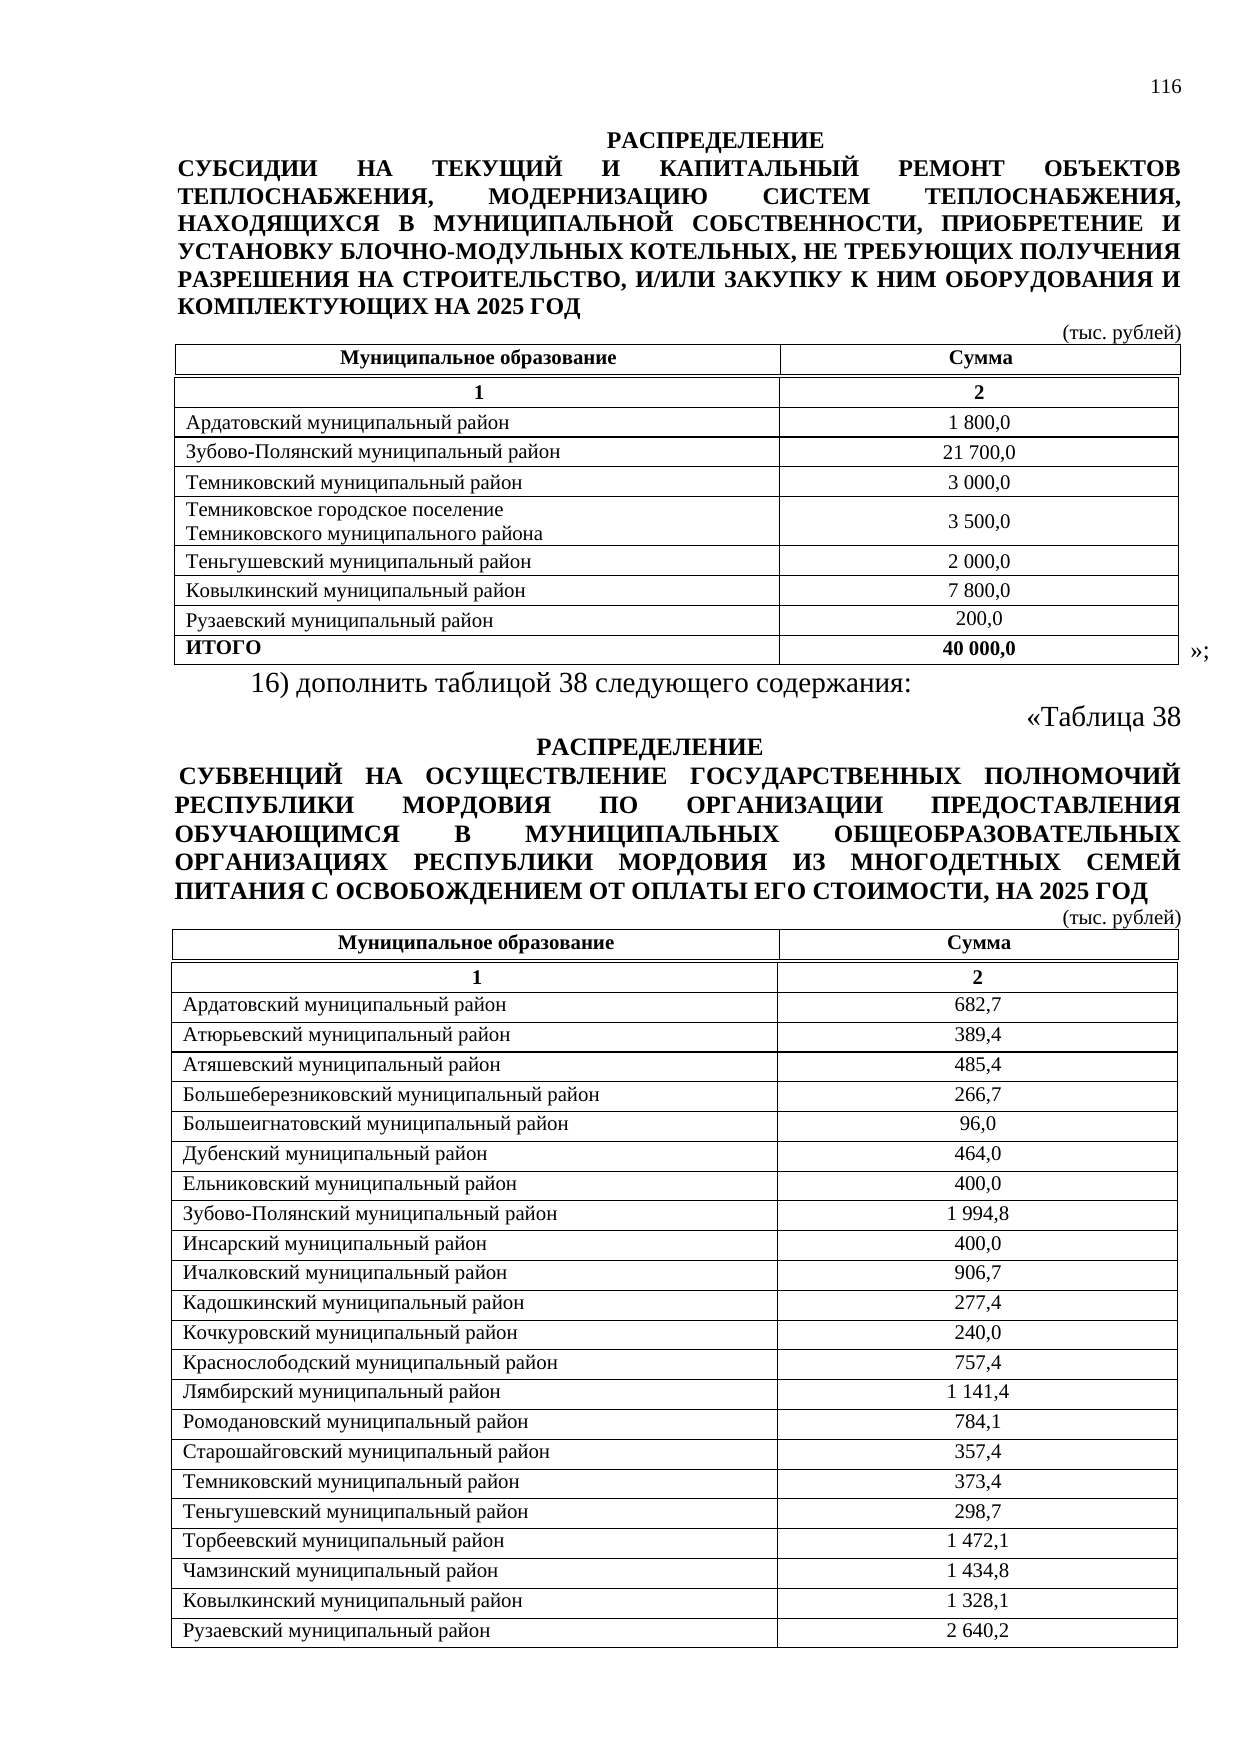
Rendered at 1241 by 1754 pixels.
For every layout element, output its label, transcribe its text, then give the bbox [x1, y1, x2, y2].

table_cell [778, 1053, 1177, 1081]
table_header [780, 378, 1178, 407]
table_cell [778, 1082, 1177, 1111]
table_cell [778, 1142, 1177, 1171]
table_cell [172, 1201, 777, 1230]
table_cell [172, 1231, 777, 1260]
text СУБВЕНЦИЙ НА ОСУЩЕСТВЛЕНИЕ ГОСУДАРСТВЕННЫХ ПОЛНОМОЧИЙ РЕСПУБЛИКИ МОРДОВИЯ ПО ОРГАНИЗАЦИИ ПРЕДОСТАВЛЕНИЯ ОБУЧАЮЩИМСЯ В МУНИЦИПАЛЬНЫХ ОБЩЕОБРАЗОВАТЕЛЬНЫХ ОРГАНИЗАЦИЯХ РЕСПУБЛИКИ МОРДОВИЯ ИЗ МНОГОДЕТНЫХ СЕМЕЙ ПИТАНИЯ С ОСВОБОЖДЕНИЕМ ОТ ОПЛАТЫ ЕГО СТОИМОСТИ, НА 2025 ГОД [174, 761, 1181, 905]
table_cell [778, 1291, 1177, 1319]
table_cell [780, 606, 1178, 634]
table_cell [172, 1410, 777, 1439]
text «Таблица 38 [177, 699, 1181, 732]
text (тыс. рублей) [118, 905, 1181, 929]
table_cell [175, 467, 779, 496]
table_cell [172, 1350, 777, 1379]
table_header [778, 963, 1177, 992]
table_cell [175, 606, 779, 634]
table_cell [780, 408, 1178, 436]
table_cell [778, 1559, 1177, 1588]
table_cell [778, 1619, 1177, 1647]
text РАСПРЕДЕЛЕНИЕ [177, 127, 1181, 154]
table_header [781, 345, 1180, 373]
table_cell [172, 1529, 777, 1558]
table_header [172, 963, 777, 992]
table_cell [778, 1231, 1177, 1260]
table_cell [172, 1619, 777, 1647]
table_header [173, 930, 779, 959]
text (тыс. рублей) [118, 320, 1181, 344]
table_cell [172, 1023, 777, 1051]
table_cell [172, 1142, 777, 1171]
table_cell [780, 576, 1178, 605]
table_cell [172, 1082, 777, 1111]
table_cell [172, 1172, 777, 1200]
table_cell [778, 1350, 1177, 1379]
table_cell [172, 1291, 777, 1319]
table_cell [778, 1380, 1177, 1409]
text СУБСИДИИ НА ТЕКУЩИЙ И КАПИТАЛЬНЫЙ РЕМОНТ ОБЪЕКТОВ ТЕПЛОСНАБЖЕНИЯ, МОДЕРНИЗАЦИЮ СИСТЕМ ТЕПЛОСНАБЖЕНИЯ, НАХОДЯЩИХСЯ В МУНИЦИПАЛЬНОЙ СОБСТВЕННОСТИ, ПРИОБРЕТЕНИЕ И УСТАНОВКУ БЛОЧНО-МОДУЛЬНЫХ КОТЕЛЬНЫХ, НЕ ТРЕБУЮЩИХ ПОЛУЧЕНИЯ РАЗРЕШЕНИЯ НА СТРОИТЕЛЬСТВО, И/ИЛИ ЗАКУПКУ К НИМ ОБОРУДОВАНИЯ И КОМПЛЕКТУЮЩИХ НА 2025 ГОД [177, 154, 1181, 320]
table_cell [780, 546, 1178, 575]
text РАСПРЕДЕЛЕНИЕ [118, 732, 1181, 761]
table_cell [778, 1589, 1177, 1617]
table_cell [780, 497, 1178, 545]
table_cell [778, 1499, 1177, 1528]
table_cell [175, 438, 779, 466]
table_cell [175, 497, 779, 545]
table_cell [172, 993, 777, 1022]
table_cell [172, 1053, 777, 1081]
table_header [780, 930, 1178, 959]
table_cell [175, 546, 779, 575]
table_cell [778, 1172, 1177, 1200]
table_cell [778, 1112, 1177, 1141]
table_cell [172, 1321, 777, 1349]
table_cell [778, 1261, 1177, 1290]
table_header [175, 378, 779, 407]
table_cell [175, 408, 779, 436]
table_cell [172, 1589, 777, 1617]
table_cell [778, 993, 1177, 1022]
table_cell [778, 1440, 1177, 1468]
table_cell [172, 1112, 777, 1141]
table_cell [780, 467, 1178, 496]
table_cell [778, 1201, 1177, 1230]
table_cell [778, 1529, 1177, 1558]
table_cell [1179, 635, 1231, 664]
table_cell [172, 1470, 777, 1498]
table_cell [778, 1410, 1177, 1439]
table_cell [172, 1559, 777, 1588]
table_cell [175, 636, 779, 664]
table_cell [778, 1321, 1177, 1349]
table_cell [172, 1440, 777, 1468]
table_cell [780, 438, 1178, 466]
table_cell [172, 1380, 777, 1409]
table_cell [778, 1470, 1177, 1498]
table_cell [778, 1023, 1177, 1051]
text 16) дополнить таблицой 38 следующего содержания: [177, 665, 1181, 699]
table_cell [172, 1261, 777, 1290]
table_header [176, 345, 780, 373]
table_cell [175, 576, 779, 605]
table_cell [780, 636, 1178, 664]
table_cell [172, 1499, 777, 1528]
